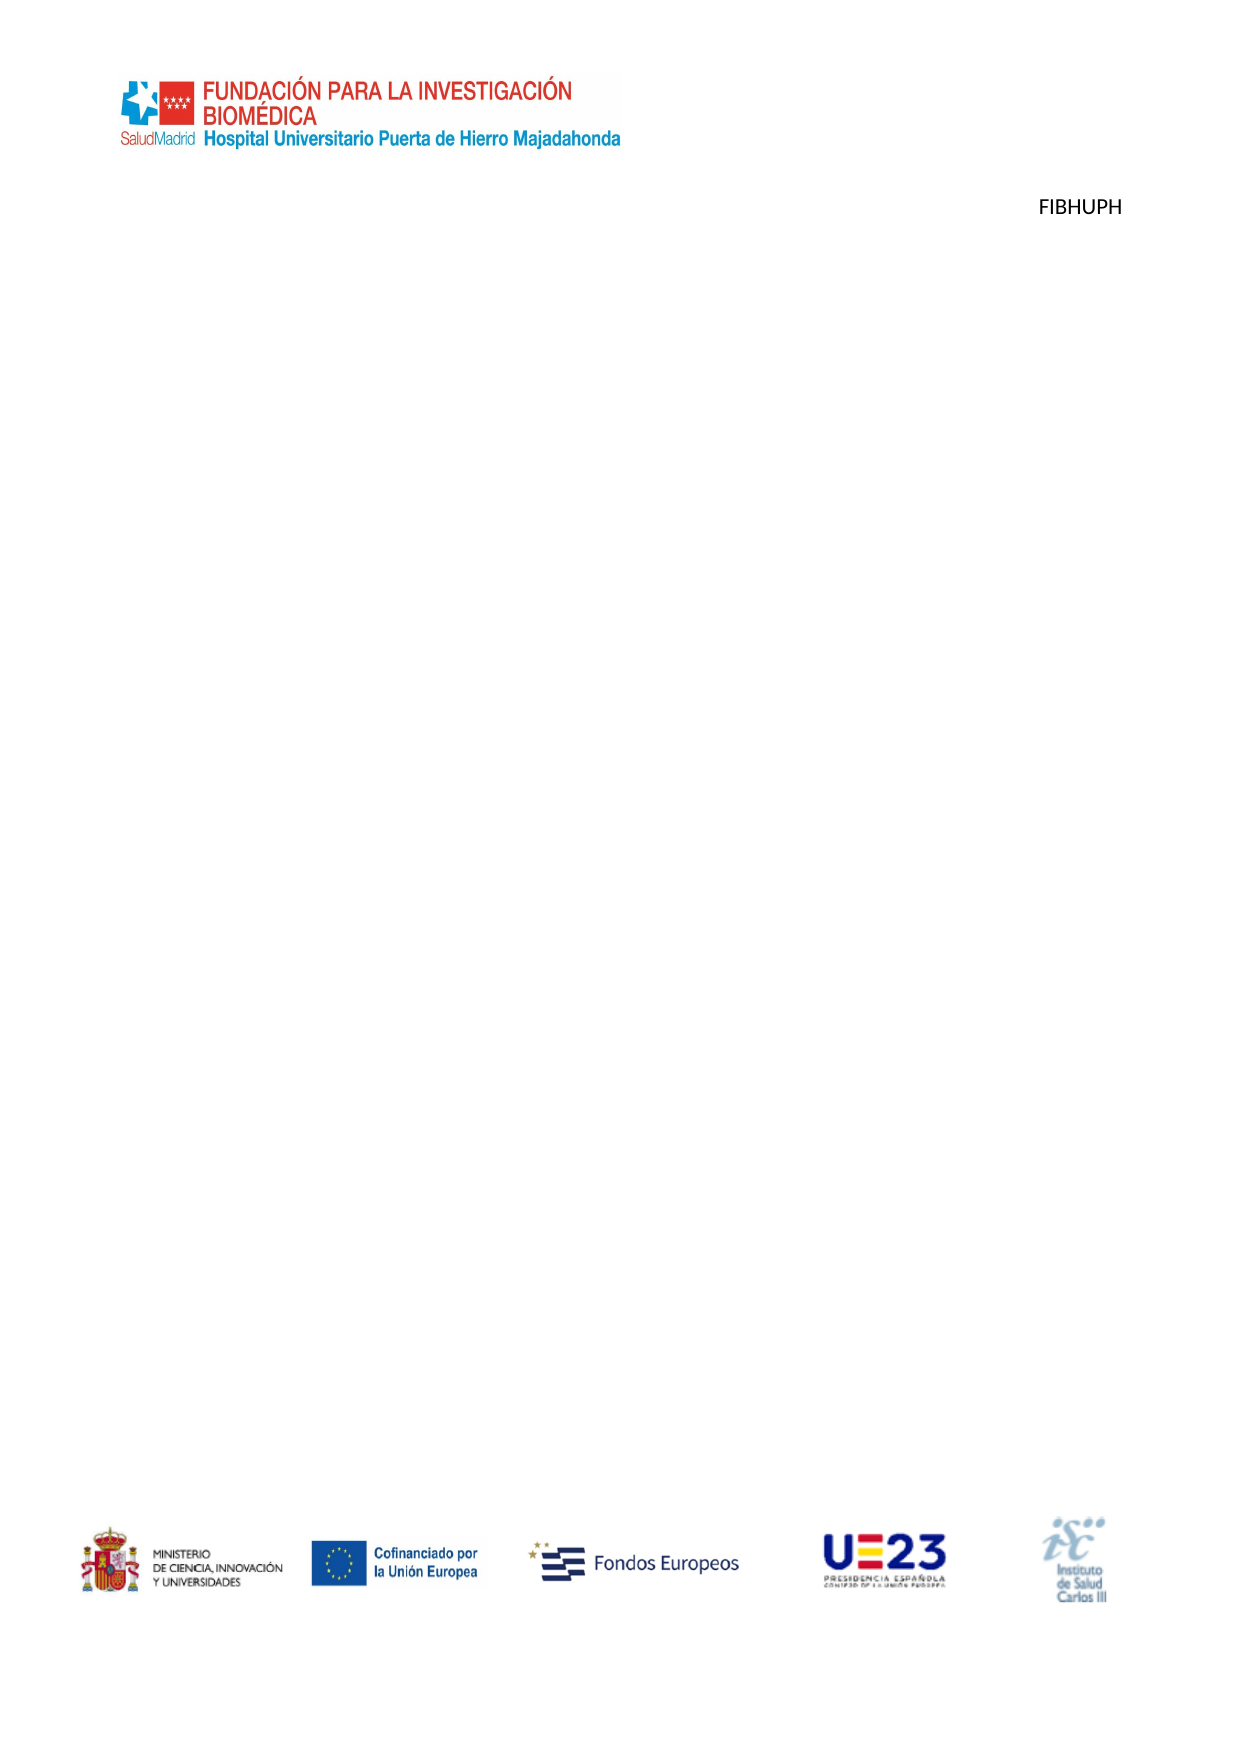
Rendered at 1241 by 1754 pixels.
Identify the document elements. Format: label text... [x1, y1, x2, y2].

picture [118, 73, 622, 152]
picture [304, 1522, 489, 1594]
picture [525, 1526, 744, 1589]
picture [79, 1515, 286, 1601]
picture [817, 1515, 975, 1601]
text FIBHUPH [118, 192, 1122, 220]
picture [1031, 1498, 1138, 1618]
